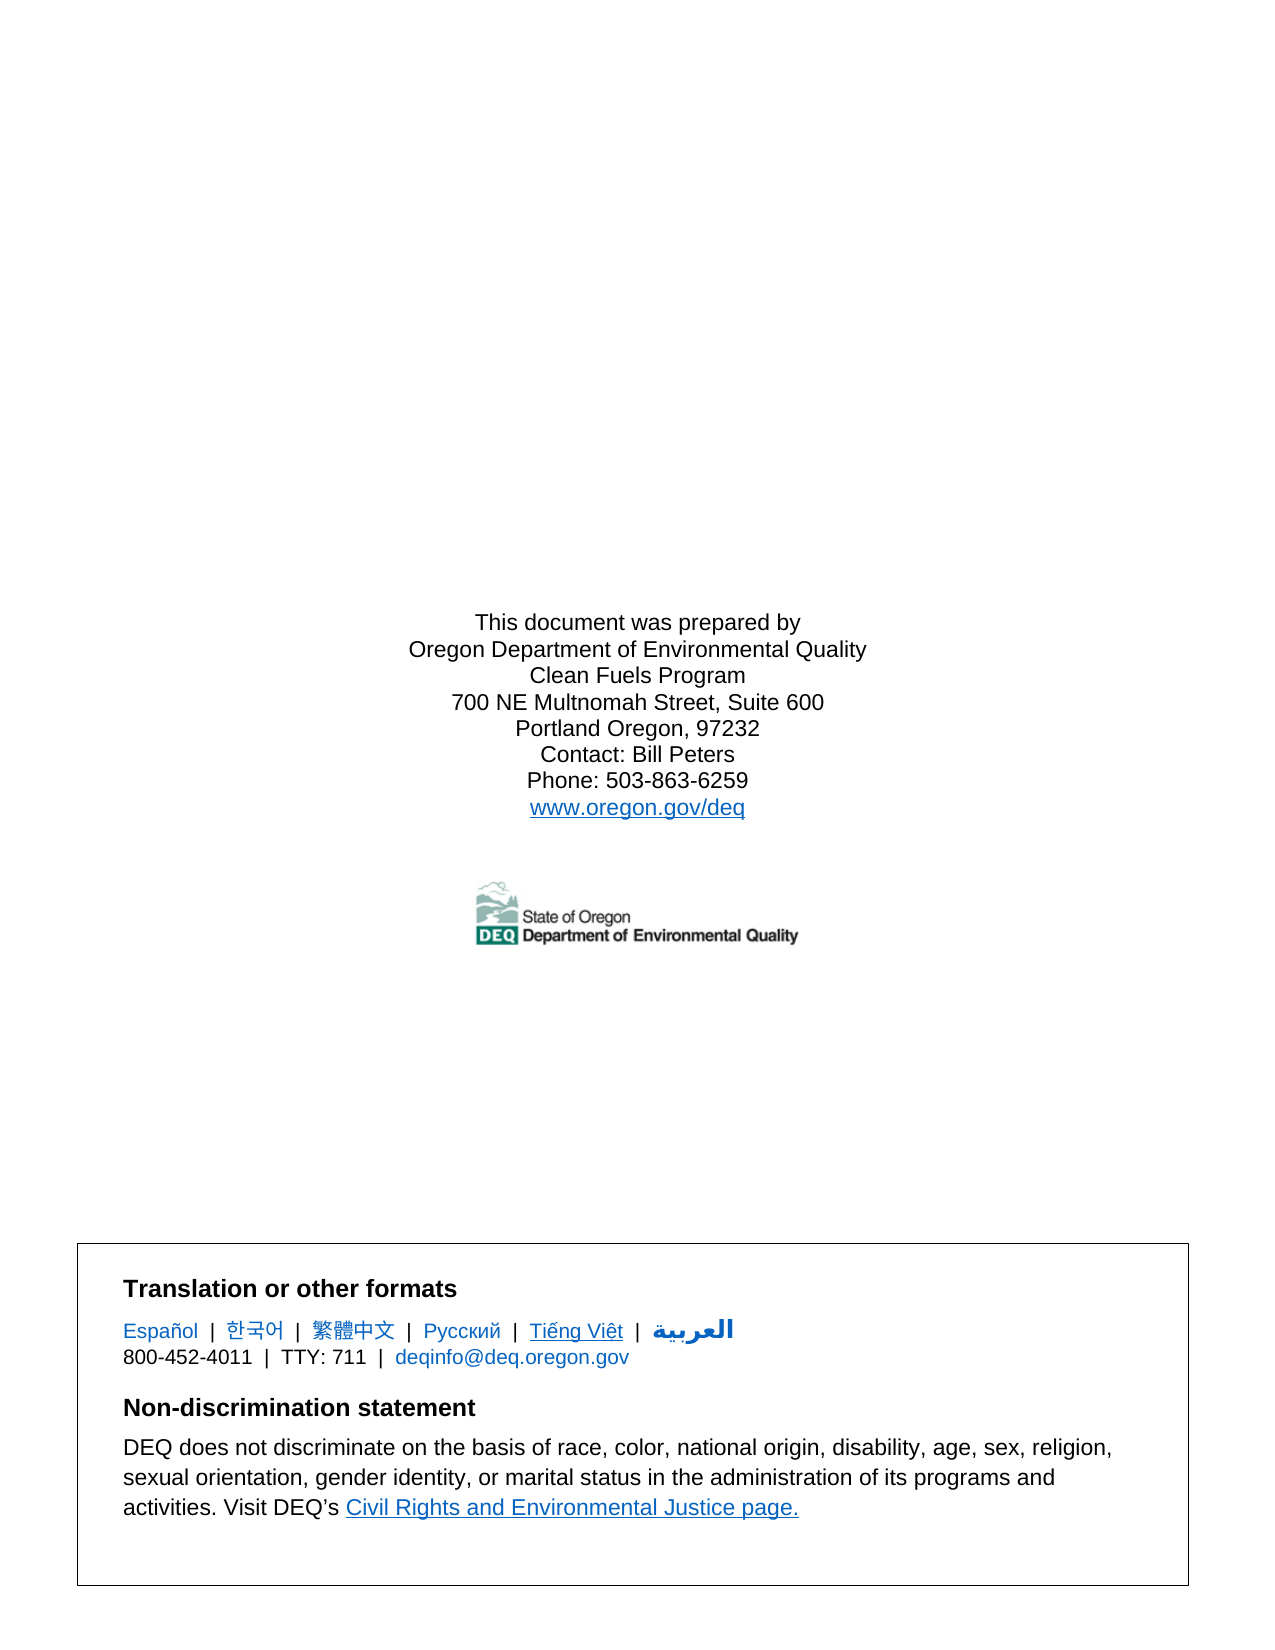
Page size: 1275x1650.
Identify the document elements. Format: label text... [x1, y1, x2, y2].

text Phone: 503-863-6259 [150, 767, 1125, 794]
text Clean Fuels Program [150, 662, 1125, 688]
text Portland Oregon, 97232 [150, 715, 1125, 741]
text This document was prepared by [150, 609, 1125, 636]
text Oregon Department of Environmental Quality [150, 636, 1125, 662]
text Contact: Bill Peters [150, 741, 1125, 767]
text www.oregon.gov/deq [150, 794, 1125, 820]
text 700 NE Multnomah Street, Suite 600 [150, 688, 1125, 715]
picture [470, 872, 805, 954]
